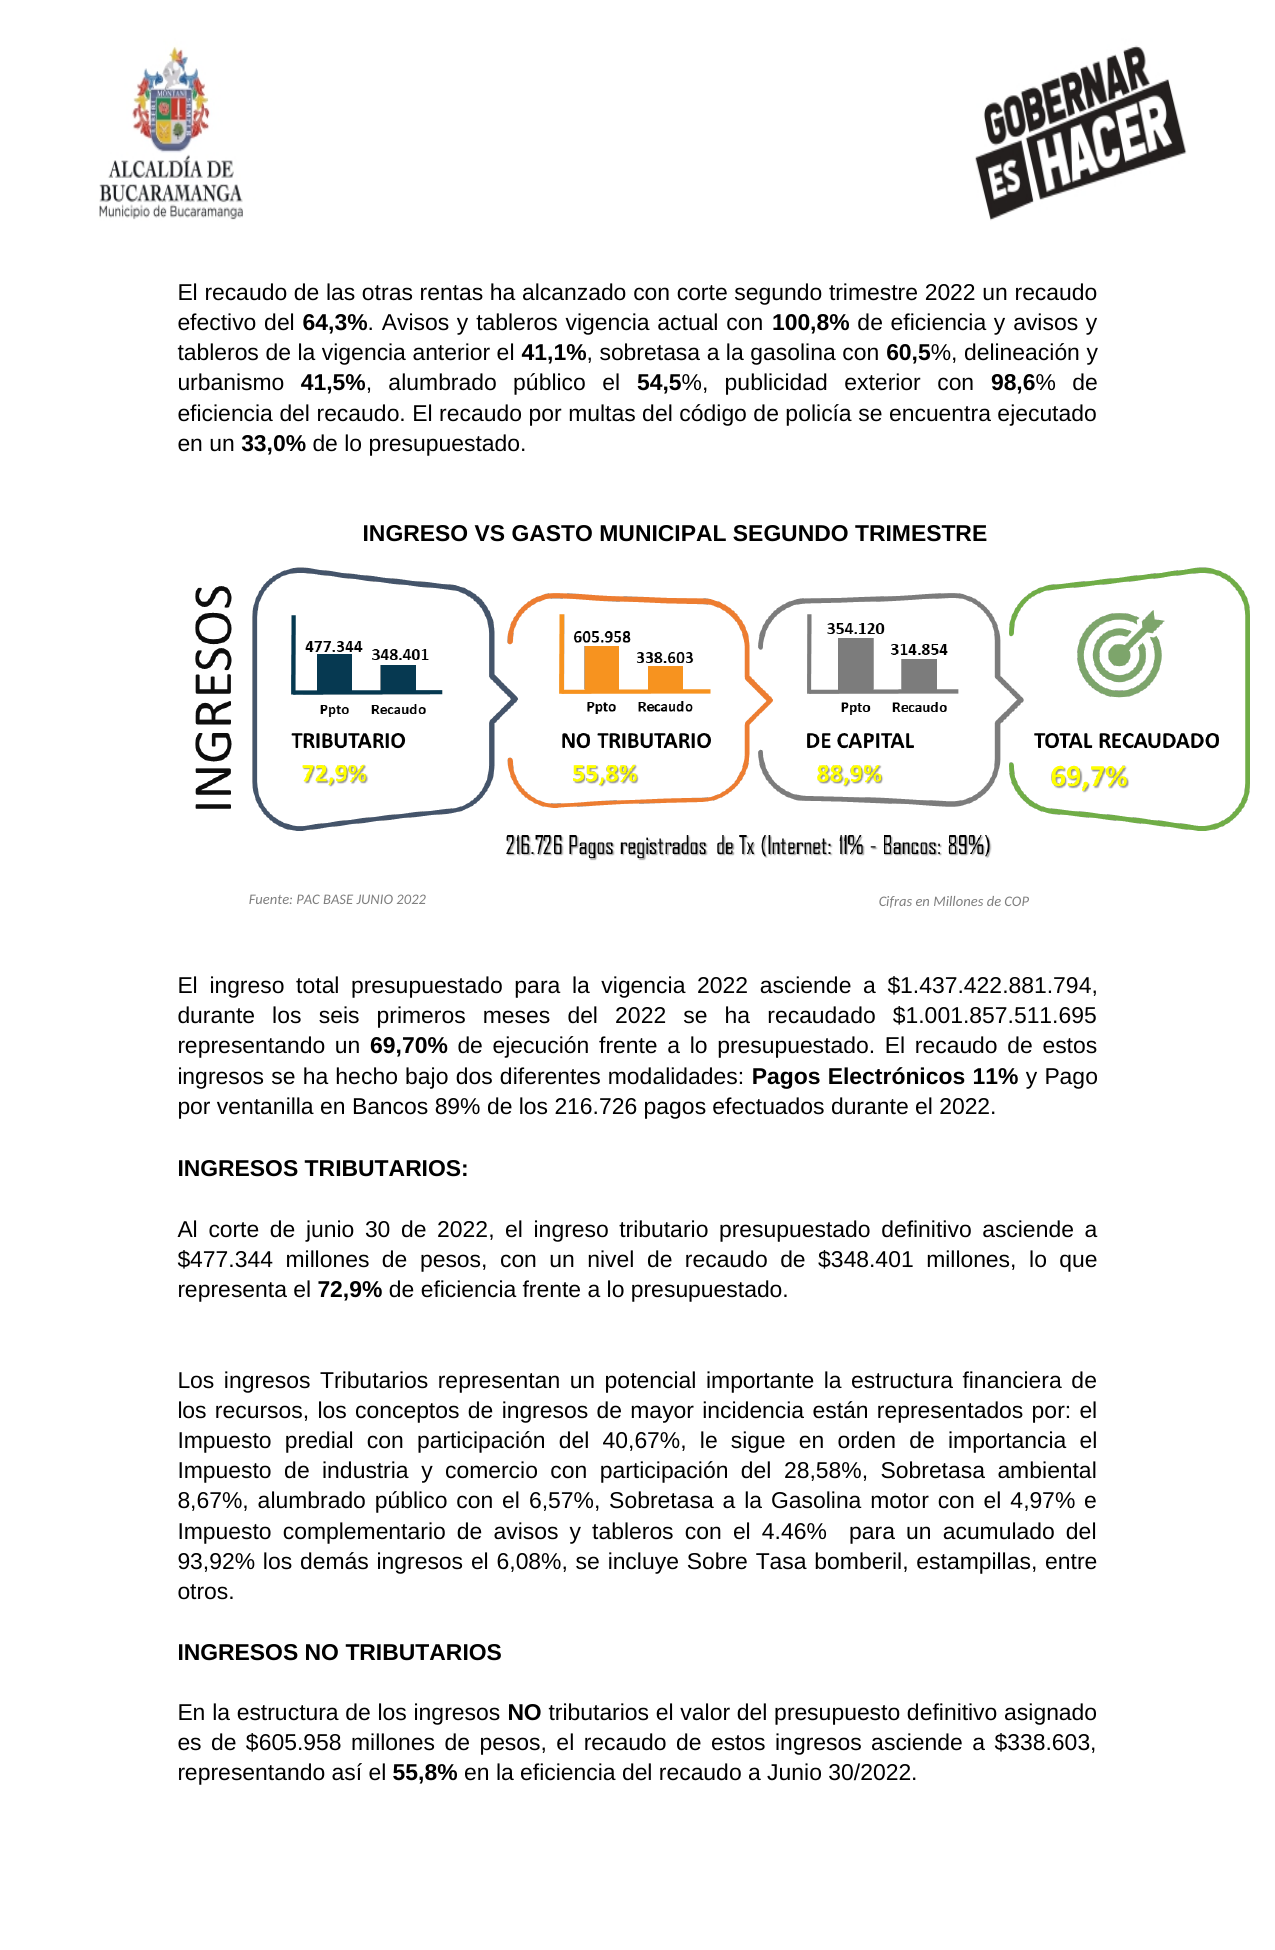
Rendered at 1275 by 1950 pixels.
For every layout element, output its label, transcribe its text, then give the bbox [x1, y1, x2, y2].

text El recaudo de las otras rentas ha alcanzado con corte segundo trimestre 2022 un recaudo efectivo del 64,3%. Avisos y tableros vigencia actual con 100,8% de eficiencia y avisos y tableros de la vigencia anterior el 41,1%, sobretasa a la gasolina con 60,5%, delineación y urbanismo 41,5%, alumbrado público el 54,5%, publicidad exterior con 98,6% de eficiencia del recaudo. El recaudo por multas del código de policía se encuentra ejecutado en un 33,0% de lo presupuestado. [177, 279, 1098, 456]
text INGRESO VS GASTO MUNICIPAL SEGUNDO TRIMESTRE [252, 520, 1098, 547]
text En la estructura de los ingresos NO tributarios el valor del presupuesto definitivo asignado es de $605.958 millones de pesos, el recaudo de estos ingresos asciende a $338.603, representando así el 55,8% en la eficiencia del recaudo a Junio 30/2022. [177, 1699, 1098, 1786]
picture [58, 0, 1250, 1950]
text Al corte de junio 30 de 2022, el ingreso tributario presupuestado definitivo asciende a $477.344 millones de pesos, con un nivel de recaudo de $348.401 millones, lo que representa el 72,9% de eficiencia frente a lo presupuestado. [177, 1216, 1098, 1302]
text INGRESOS NO TRIBUTARIOS [177, 1638, 1098, 1665]
text INGRESOS TRIBUTARIOS: [177, 1155, 1098, 1182]
text El ingreso total presupuestado para la vigencia 2022 asciende a $1.437.422.881.794, durante los seis primeros meses del 2022 se ha recaudado $1.001.857.511.695 representando un 69,70% de ejecución frente a lo presupuestado. El recaudo de estos ingresos se ha hecho bajo dos diferentes modalidades: Pagos Electrónicos 11% y Pago por ventanilla en Bancos 89% de los 216.726 pagos efectuados durante el 2022. [177, 972, 1098, 1119]
text Los ingresos Tributarios representan un potencial importante la estructura financiera de los recursos, los conceptos de ingresos de mayor incidencia están representados por: el Impuesto predial con participación del 40,67%, le sigue en orden de importancia el Impuesto de industria y comercio con participación del 28,58%, Sobretasa ambiental 8,67%, alumbrado público con el 6,57%, Sobretasa a la Gasolina motor con el 4,97% e Impuesto complementario de avisos y tableros con el 4.46% para un acumulado del 93,92% los demás ingresos el 6,08%, se incluye Sobre Tasa bomberil, estampillas, entre otros. [177, 1367, 1098, 1604]
